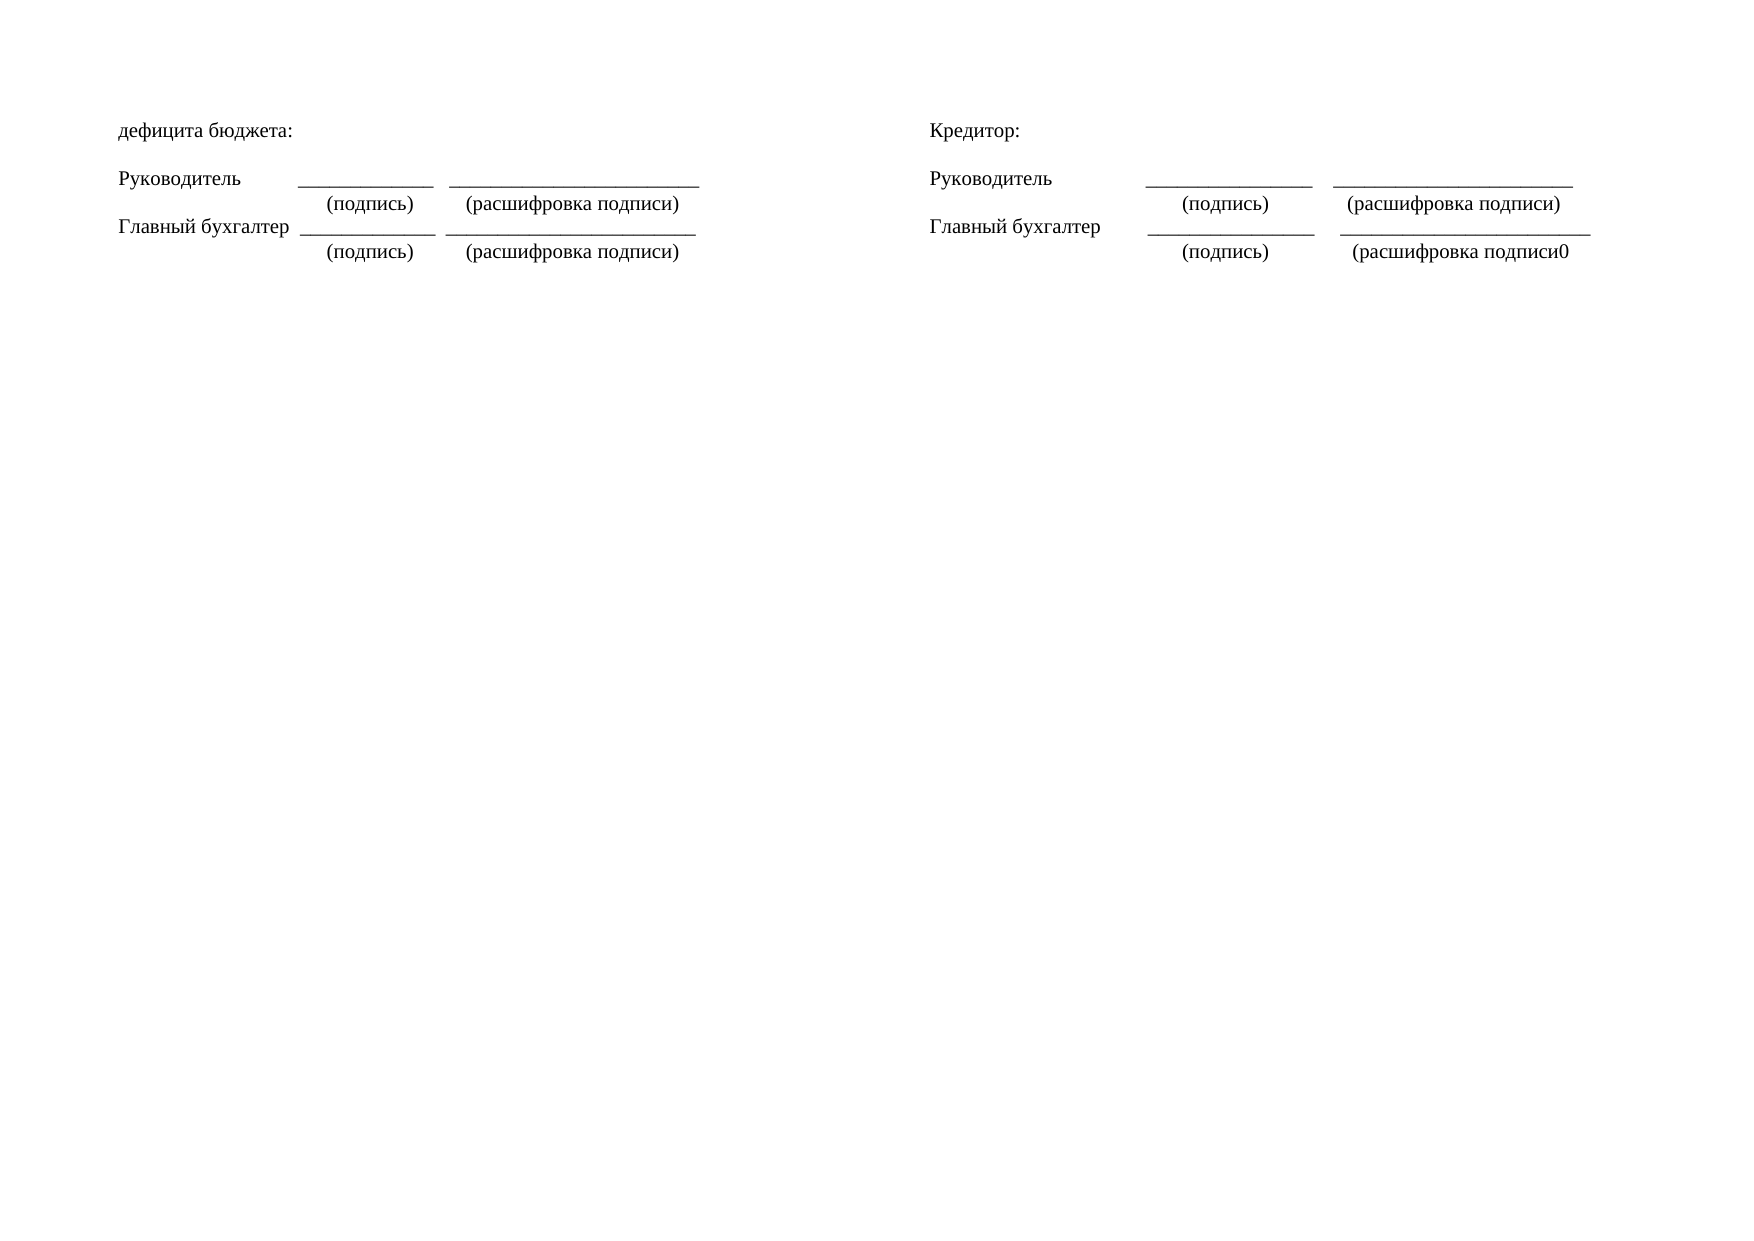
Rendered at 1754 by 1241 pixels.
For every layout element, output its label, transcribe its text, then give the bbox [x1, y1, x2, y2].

text Главный бухгалтер _____________ ________________________ Главный бухгалтер ________________ ________________________ [118, 214, 1636, 238]
text (подпись) (расшифровка подписи) (подпись) (расшифровка подписи0 [118, 238, 1636, 263]
text Руководитель _____________ ________________________ Руководитель ________________ _______________________ [118, 166, 1636, 190]
text дефицита бюджета: Кредитор: [118, 118, 1636, 142]
text (подпись) (расшифровка подписи) (подпись) (расшифровка подписи) [118, 190, 1636, 214]
